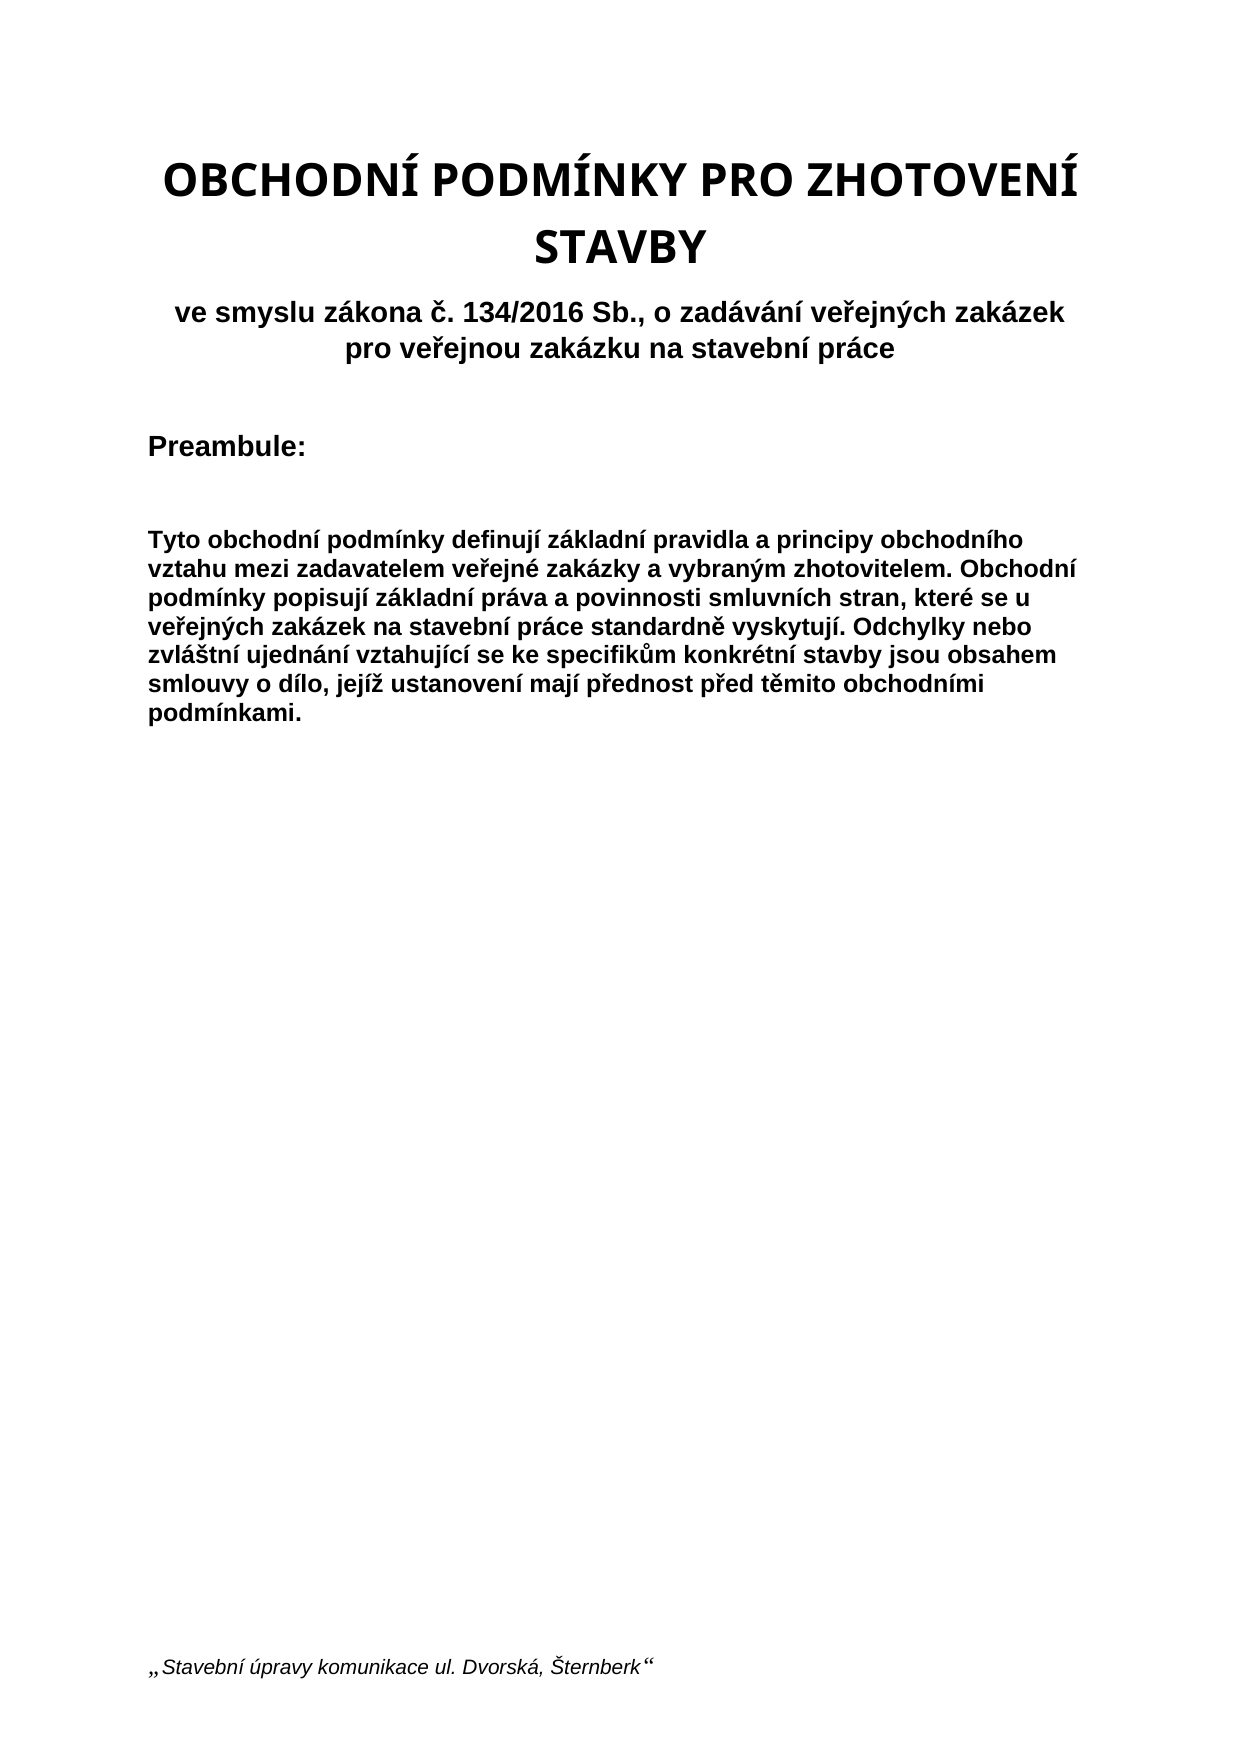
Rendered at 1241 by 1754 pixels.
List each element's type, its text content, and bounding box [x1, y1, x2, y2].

text OBCHODNÍ PODMÍNKY PRO ZHOTOVENÍ STAVBY [148, 148, 1093, 277]
text Tyto obchodní podmínky definují základní pravidla a principy obchodního vztahu mezi zadavatelem veřejné zakázky a vybraným zhotovitelem. Obchodní podmínky popisují základní práva a povinnosti smluvních stran, které se u veřejných zakázek na stavební práce standardně vyskytují. Odchylky nebo zvláštní ujednání vztahující se ke specifikům konkrétní stavby jsou obsahem smlouvy o dílo, jejíž ustanovení mají přednost před těmito obchodními podmínkami. [148, 526, 1093, 727]
text Preambule: [148, 429, 1093, 463]
text ve smyslu zákona č. 134/2016 Sb., o zadávání veřejných zakázek pro veřejnou zakázku na stavební práce [148, 295, 1093, 364]
